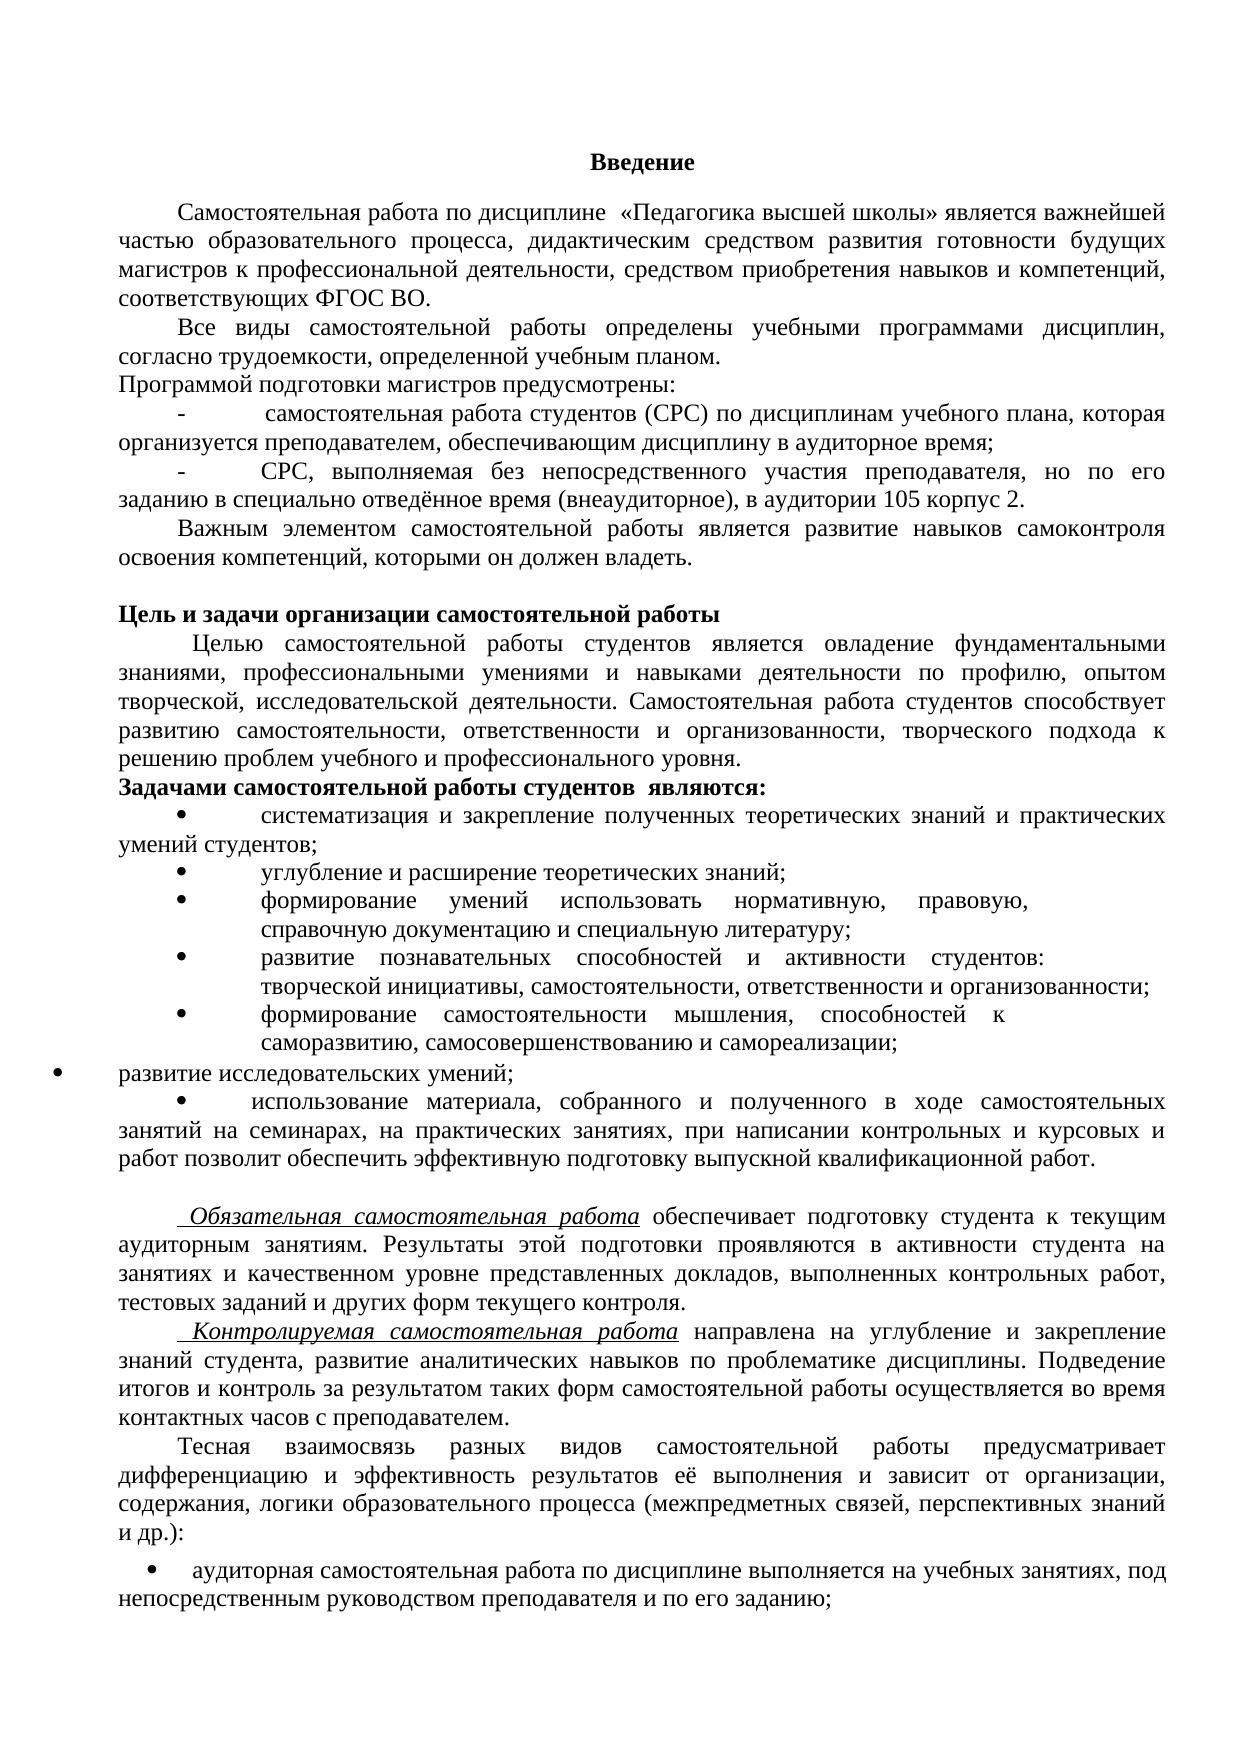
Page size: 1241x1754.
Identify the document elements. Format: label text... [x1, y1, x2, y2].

list систематизация и закрепление полученных теоретических знаний и практических умений студентов; [118, 801, 1167, 858]
text Введение [118, 147, 1167, 176]
list формирование самостоятельности мышления, способностей к саморазвитию, самосовершенствованию и самореализации; [118, 1000, 1167, 1056]
text Задачами самостоятельной работы студентов являются: [118, 772, 1167, 801]
list самостоятельная работа студентов (СРС) по дисциплинам учебного плана, которая организуется преподавателем, обеспечивающим дисциплину в аудиторное время; [118, 398, 1167, 456]
text Важным элементом самостоятельной работы является развитие навыков самоконтроля освоения компетенций, которыми он должен владеть. [118, 513, 1167, 571]
text Контролируемая самостоятельная работа направлена на углубление и закрепление знаний студента, развитие аналитических навыков по проблематике дисциплины. Подведение итогов и контроль за результатом таких форм самостоятельной работы осуществляется во время контактных часов с преподавателем. [118, 1316, 1167, 1431]
list использование материала, собранного и полученного в ходе самостоятельных занятий на семинарах, на практических занятиях, при написании контрольных и курсовых и работ позволит обеспечить эффективную подготовку выпускной квалификационной работ. [118, 1087, 1167, 1172]
list формирование умений использовать нормативную, правовую, справочную документацию и специальную литературу; [118, 886, 1167, 943]
text Обязательная самостоятельная работа обеспечивает подготовку студента к текущим аудиторным занятиям. Результаты этой подготовки проявляются в активности студента на занятиях и качественном уровне представленных докладов, выполненных контрольных работ, тестовых заданий и других форм текущего контроля. [118, 1201, 1167, 1316]
text Тесная взаимосвязь разных видов самостоятельной работы предусматривает дифференциацию и эффективность результатов её выполнения и зависит от организации, содержания, логики образовательного процесса (межпредметных связей, перспективных знаний и др.): [118, 1431, 1167, 1546]
text Все виды самостоятельной работы определены учебными программами дисциплин, согласно трудоемкости, определенной учебным планом. [118, 312, 1167, 369]
list СРС, выполняемая без непосредственного участия преподавателя, но по его заданию в специально отведённое время (внеаудиторное), в аудитории 105 корпус 2. [118, 456, 1167, 513]
text Программой подготовки магистров предусмотрены: [118, 369, 1167, 398]
list углубление и расширение теоретических знаний; [118, 858, 1167, 886]
list развитие познавательных способностей и активности студентов: творческой инициативы, самостоятельности, ответственности и организованности; [118, 943, 1167, 999]
text Целью самостоятельной работы студентов является овладение фундаментальными знаниями, профессиональными умениями и навыками деятельности по профилю, опытом творческой, исследовательской деятельности. Самостоятельная работа студентов способствует развитию самостоятельности, ответственности и организованности, творческого подхода к решению проблем учебного и профессионального уровня. [118, 628, 1167, 772]
text Самостоятельная работа по дисциплине «Педагогика высшей школы» является важнейшей частью образовательного процесса, дидактическим средством развития готовности будущих магистров к профессиональной деятельности, средством приобретения навыков и компетенций, соответствующих ФГОС ВО. [118, 197, 1167, 312]
list развитие исследовательских умений; [53, 1057, 1167, 1087]
list аудиторная самостоятельная работа по дисциплине выполняется на учебных занятиях, под непосредственным руководством преподавателя и по его заданию; [118, 1555, 1167, 1613]
text Цель и задачи организации самостоятельной работы [118, 600, 1167, 628]
